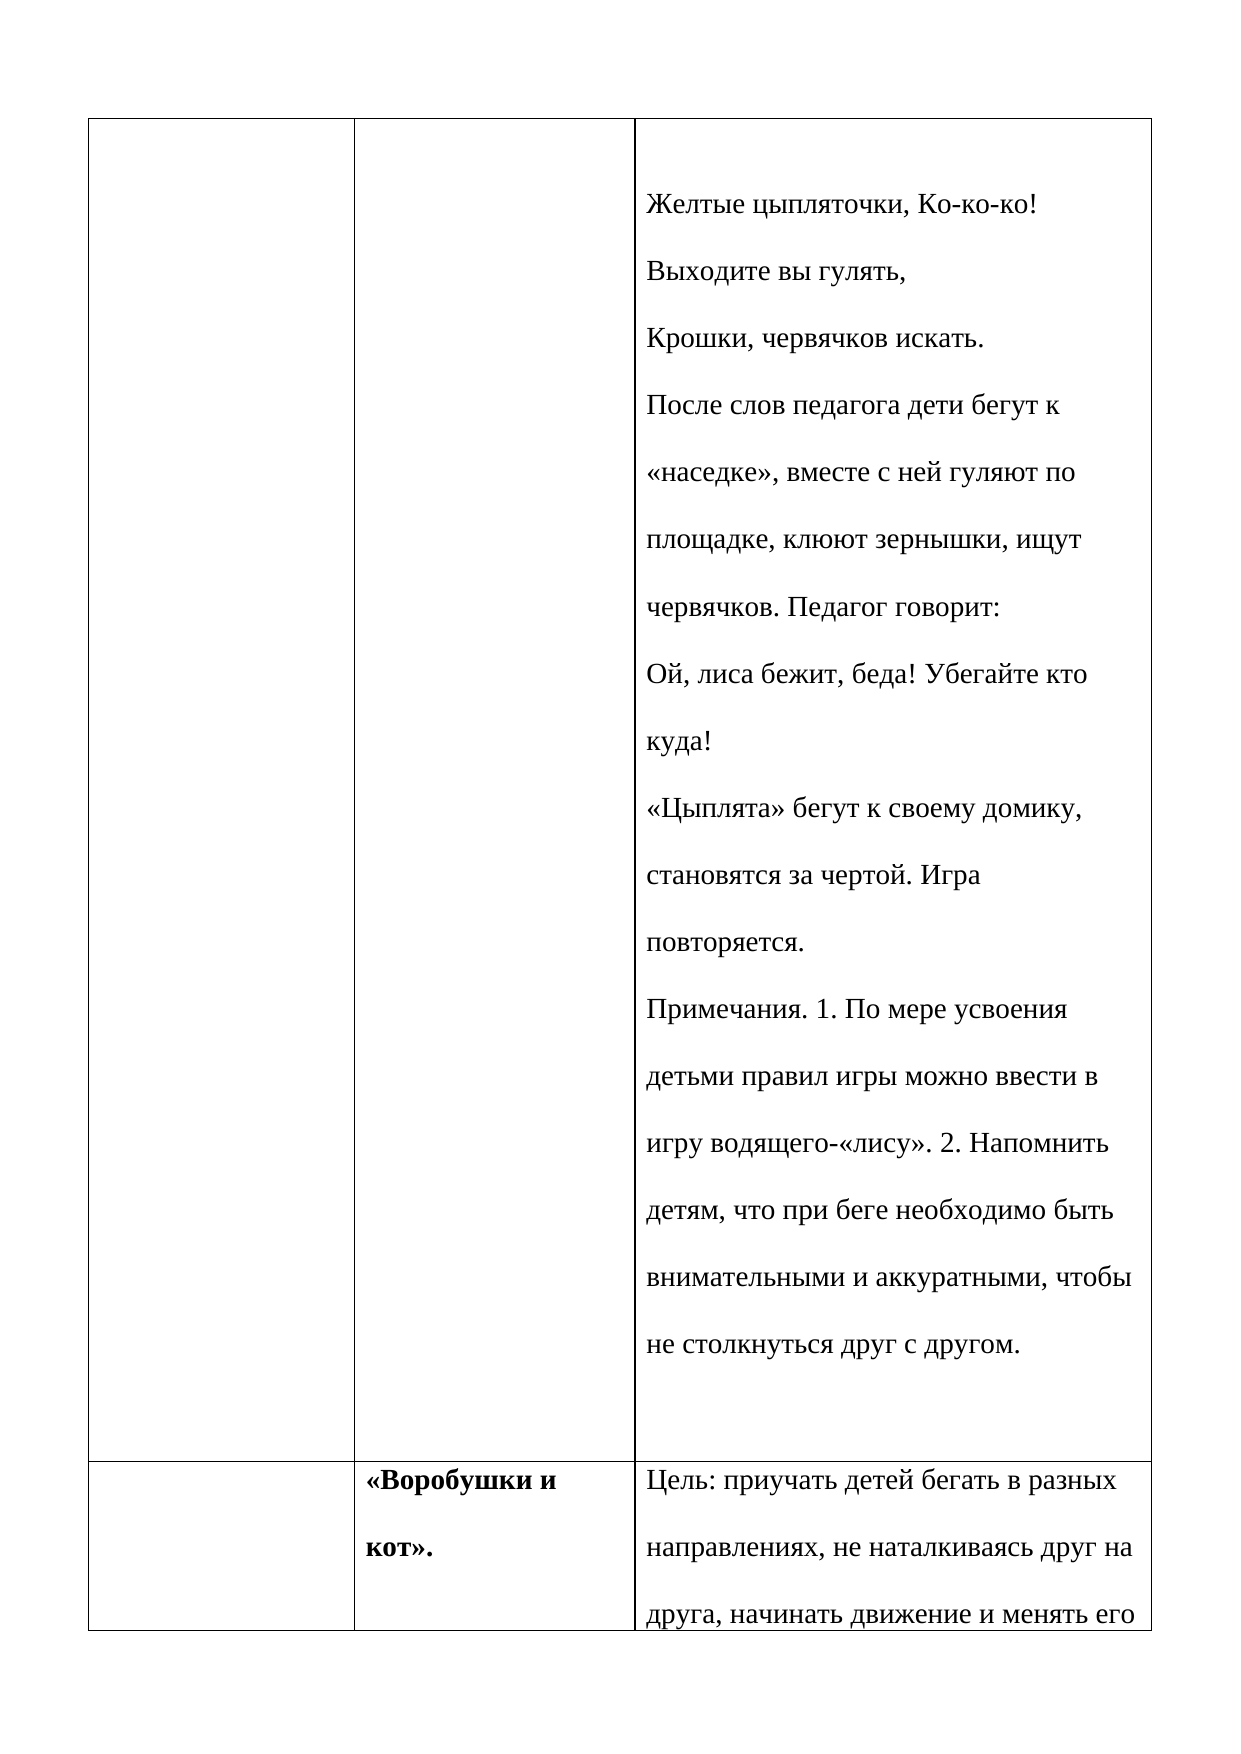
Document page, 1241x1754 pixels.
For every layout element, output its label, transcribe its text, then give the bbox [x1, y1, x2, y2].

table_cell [636, 1462, 1151, 1629]
table_cell «Воробушки и кот». [355, 1462, 634, 1629]
table_cell [89, 1462, 354, 1629]
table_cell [636, 119, 1151, 1461]
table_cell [355, 119, 634, 1461]
table_cell [89, 119, 354, 1461]
